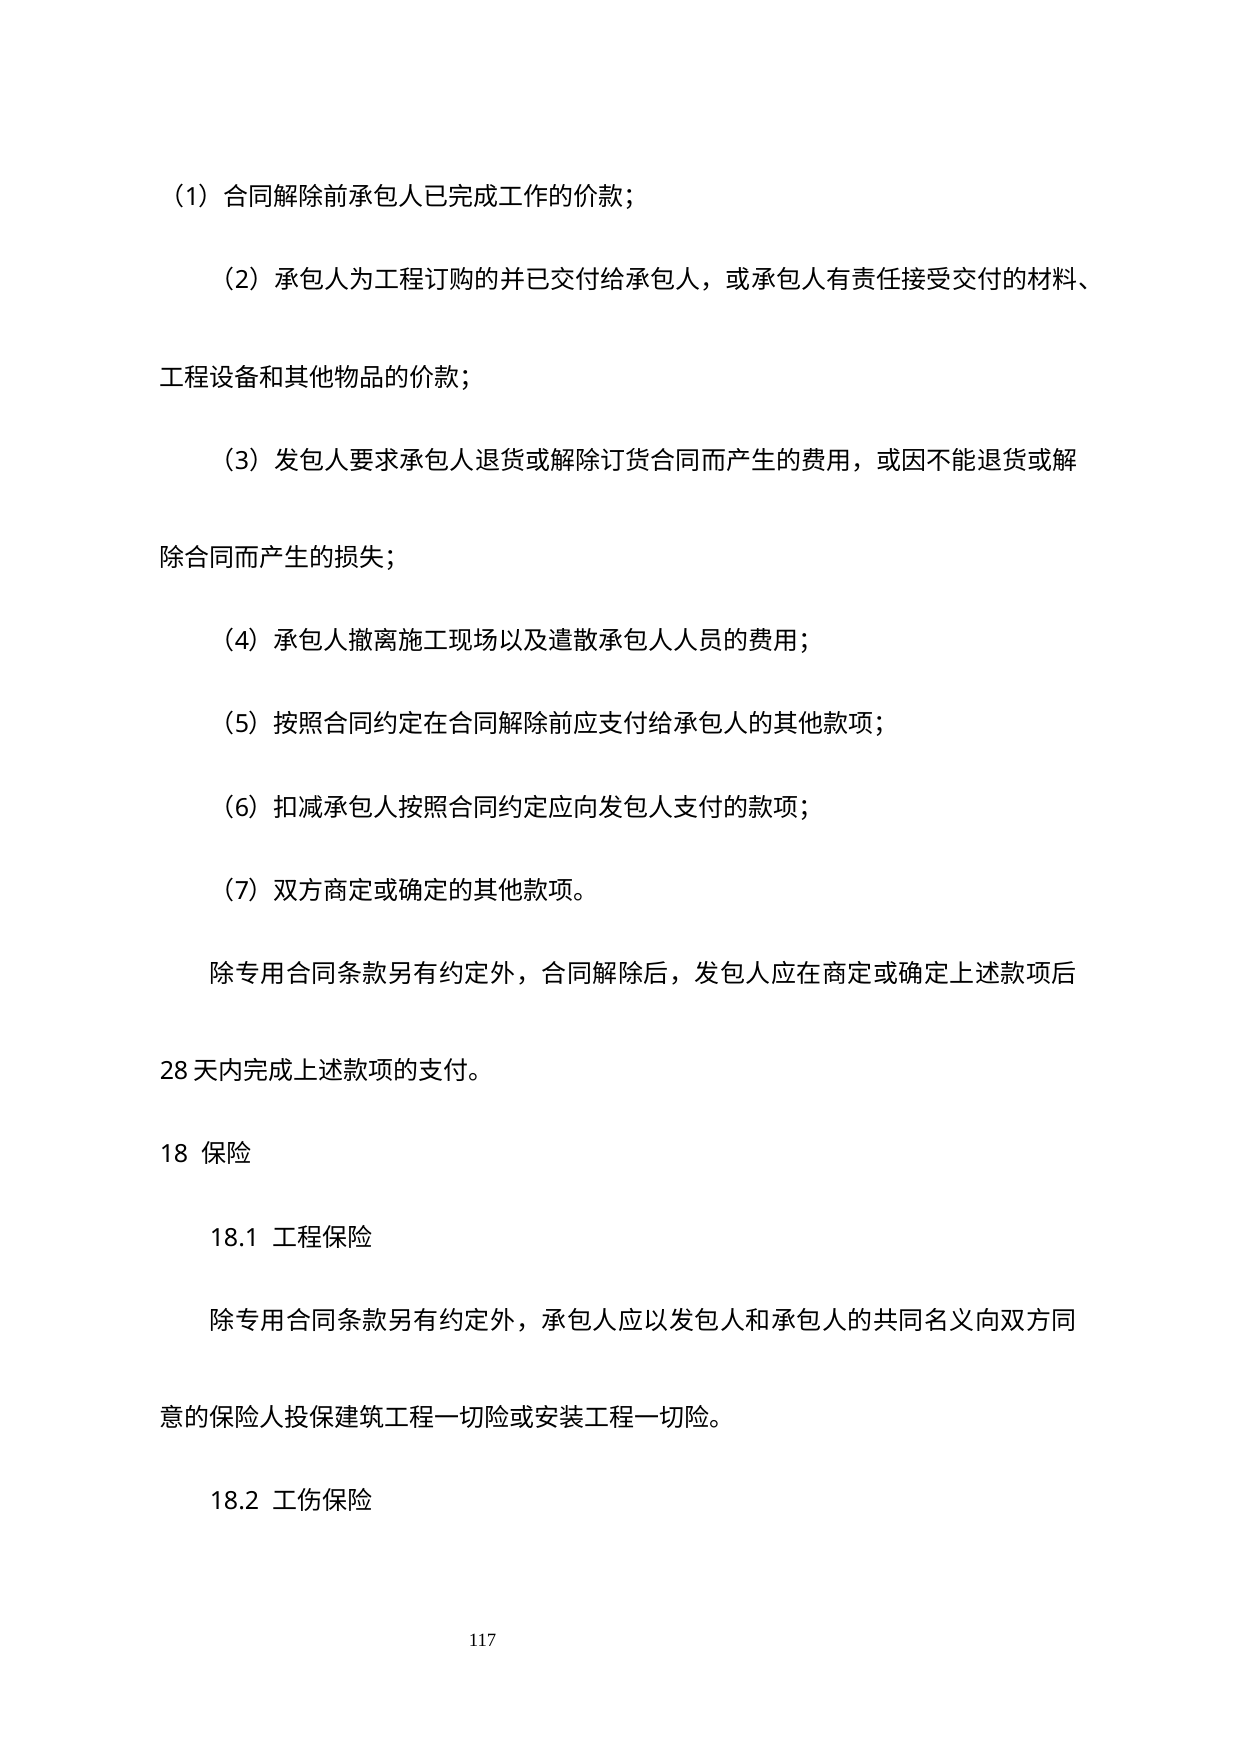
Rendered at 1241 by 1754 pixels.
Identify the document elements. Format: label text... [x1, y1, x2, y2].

text （2）承包人为工程订购的并已交付给承包人，或承包人有责任接受交付的材料、工程设备和其他物品的价款； [159, 245, 1078, 408]
text （7）双方商定或确定的其他款项。 [159, 856, 1078, 921]
text 18 保险 [159, 1119, 1078, 1184]
text 除专用合同条款另有约定外，承包人应以发包人和承包人的共同名义向双方同意的保险人投保建筑工程一切险或安装工程一切险。 [159, 1286, 1078, 1448]
text （3）发包人要求承包人退货或解除订货合同而产生的费用，或因不能退货或解除合同而产生的损失； [159, 426, 1078, 588]
text （4）承包人撤离施工现场以及遣散承包人人员的费用； [159, 606, 1078, 671]
text 除专用合同条款另有约定外，合同解除后，发包人应在商定或确定上述款项后28天内完成上述款项的支付。 [159, 939, 1078, 1101]
text （6）扣减承包人按照合同约定应向发包人支付的款项； [159, 773, 1078, 838]
text 18.1 工程保险 [159, 1203, 1078, 1268]
text （5）按照合同约定在合同解除前应支付给承包人的其他款项； [159, 689, 1078, 754]
text （1）合同解除前承包人已完成工作的价款； [159, 162, 1078, 227]
text 18.2 工伤保险 [159, 1466, 1078, 1531]
